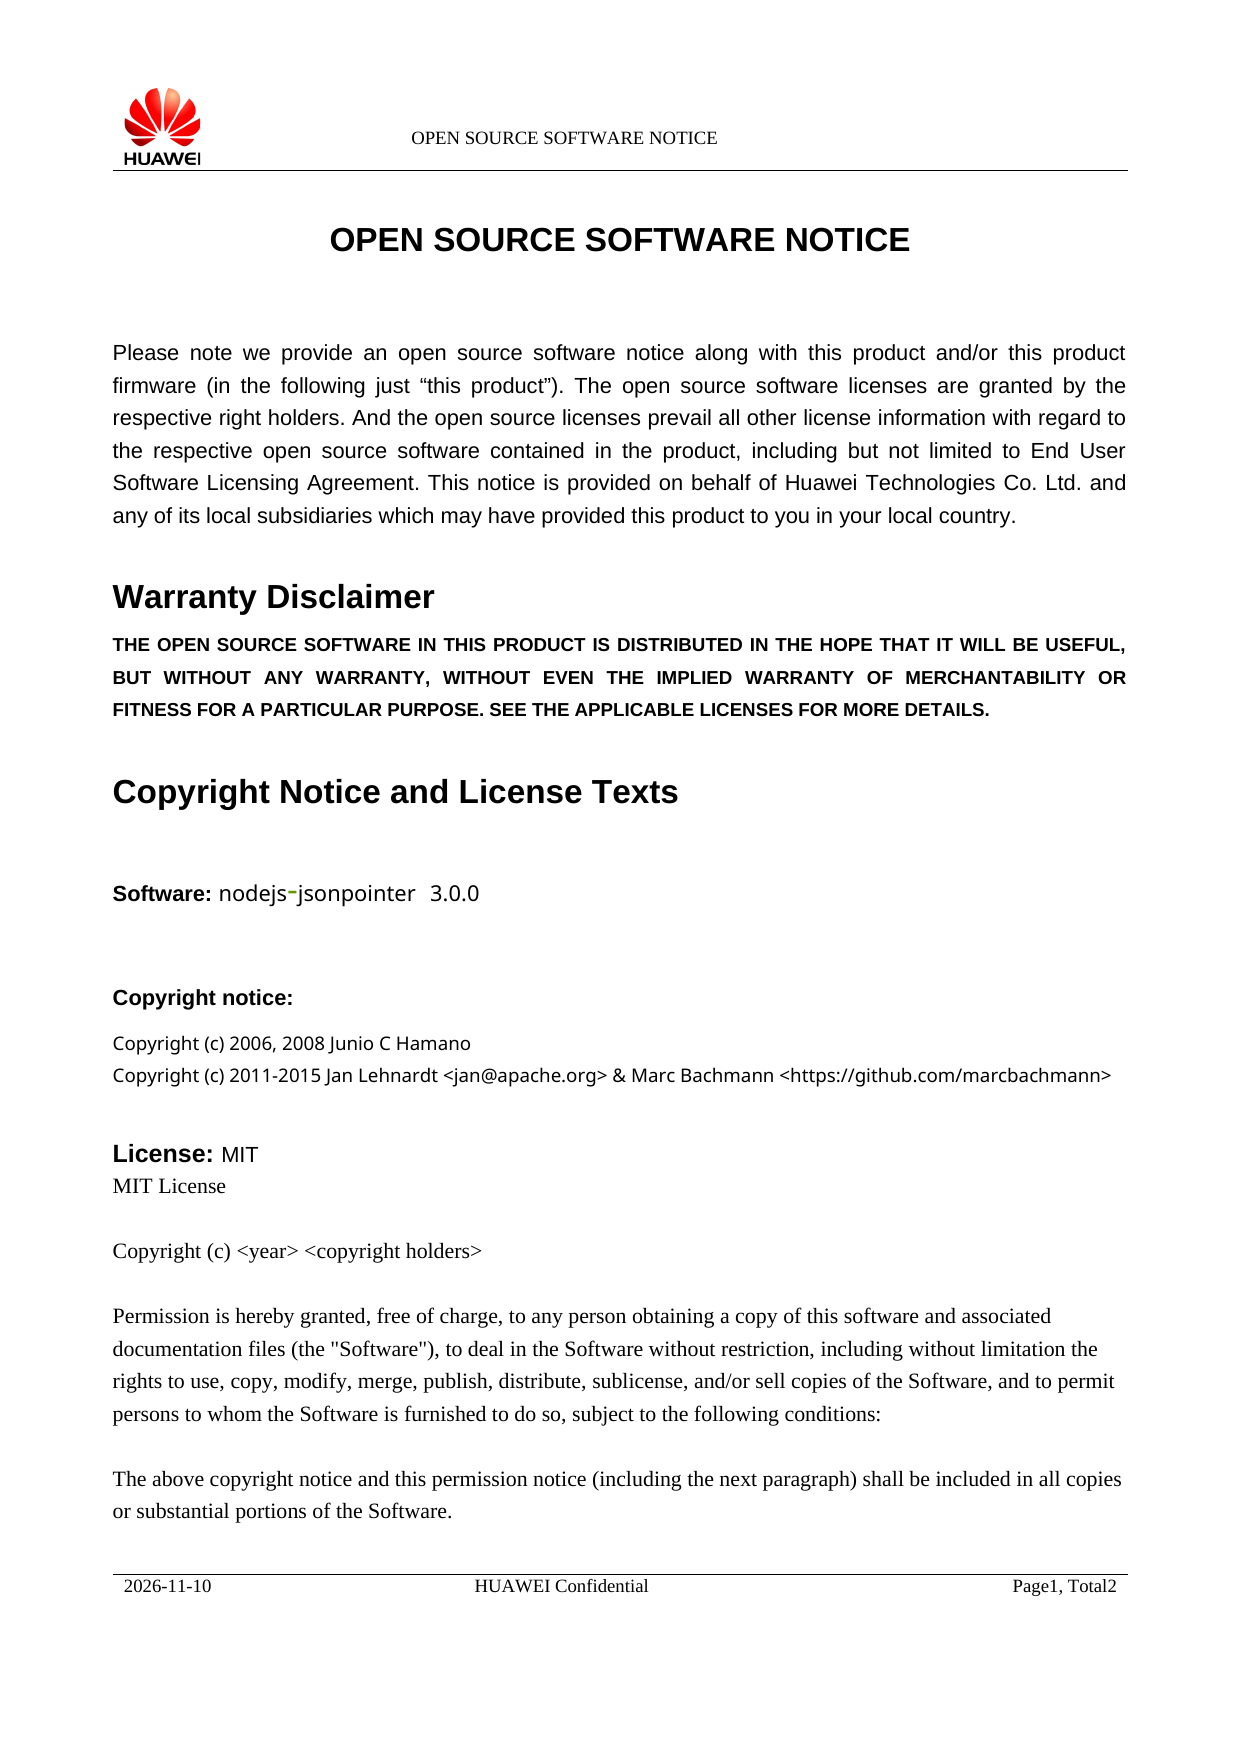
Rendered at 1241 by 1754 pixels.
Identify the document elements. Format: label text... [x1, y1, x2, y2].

text License: MIT [112, 1137, 1128, 1169]
text Copyright notice: [112, 982, 1128, 1014]
text Copyright (c) 2011-2015 Jan Lehnardt <jan@apache.org> & Marc Bachmann <https://github.com/marcbachmann> [112, 1059, 1128, 1092]
subtitle Software: nodejs-jsonpointer 3.0.0 [112, 856, 1128, 921]
text Please note we provide an open source software notice along with this product and/or this product firmware (in the following just “this product”). The open source software licenses are granted by the respective right holders. And the open source licenses prevail all other license information with regard to the respective open source software contained in the product, including but not limited to End User Software Licensing Agreement. This notice is provided on behalf of Huawei Technologies Co. Ltd. and any of its local subsidiaries which may have provided this product to you in your local country. [112, 336, 1128, 531]
text The open source software in this product is distributed in the hope that it will be useful, but WITHOUT ANY WARRANTY, without even the implied warranty of MERCHANTABILITY or FITNESS FOR A PARTICULAR PURPOSE. See the applicable licenses for more details. [112, 629, 1128, 726]
text Copyright Notice and License Texts [112, 759, 1128, 824]
picture [124, 88, 201, 165]
text OPEN SOURCE SOFTWARE NOTICE [112, 206, 1128, 271]
text Warranty Disclaimer [112, 564, 1128, 629]
text Copyright (c) 2006, 2008 Junio C Hamano [112, 1027, 1128, 1059]
